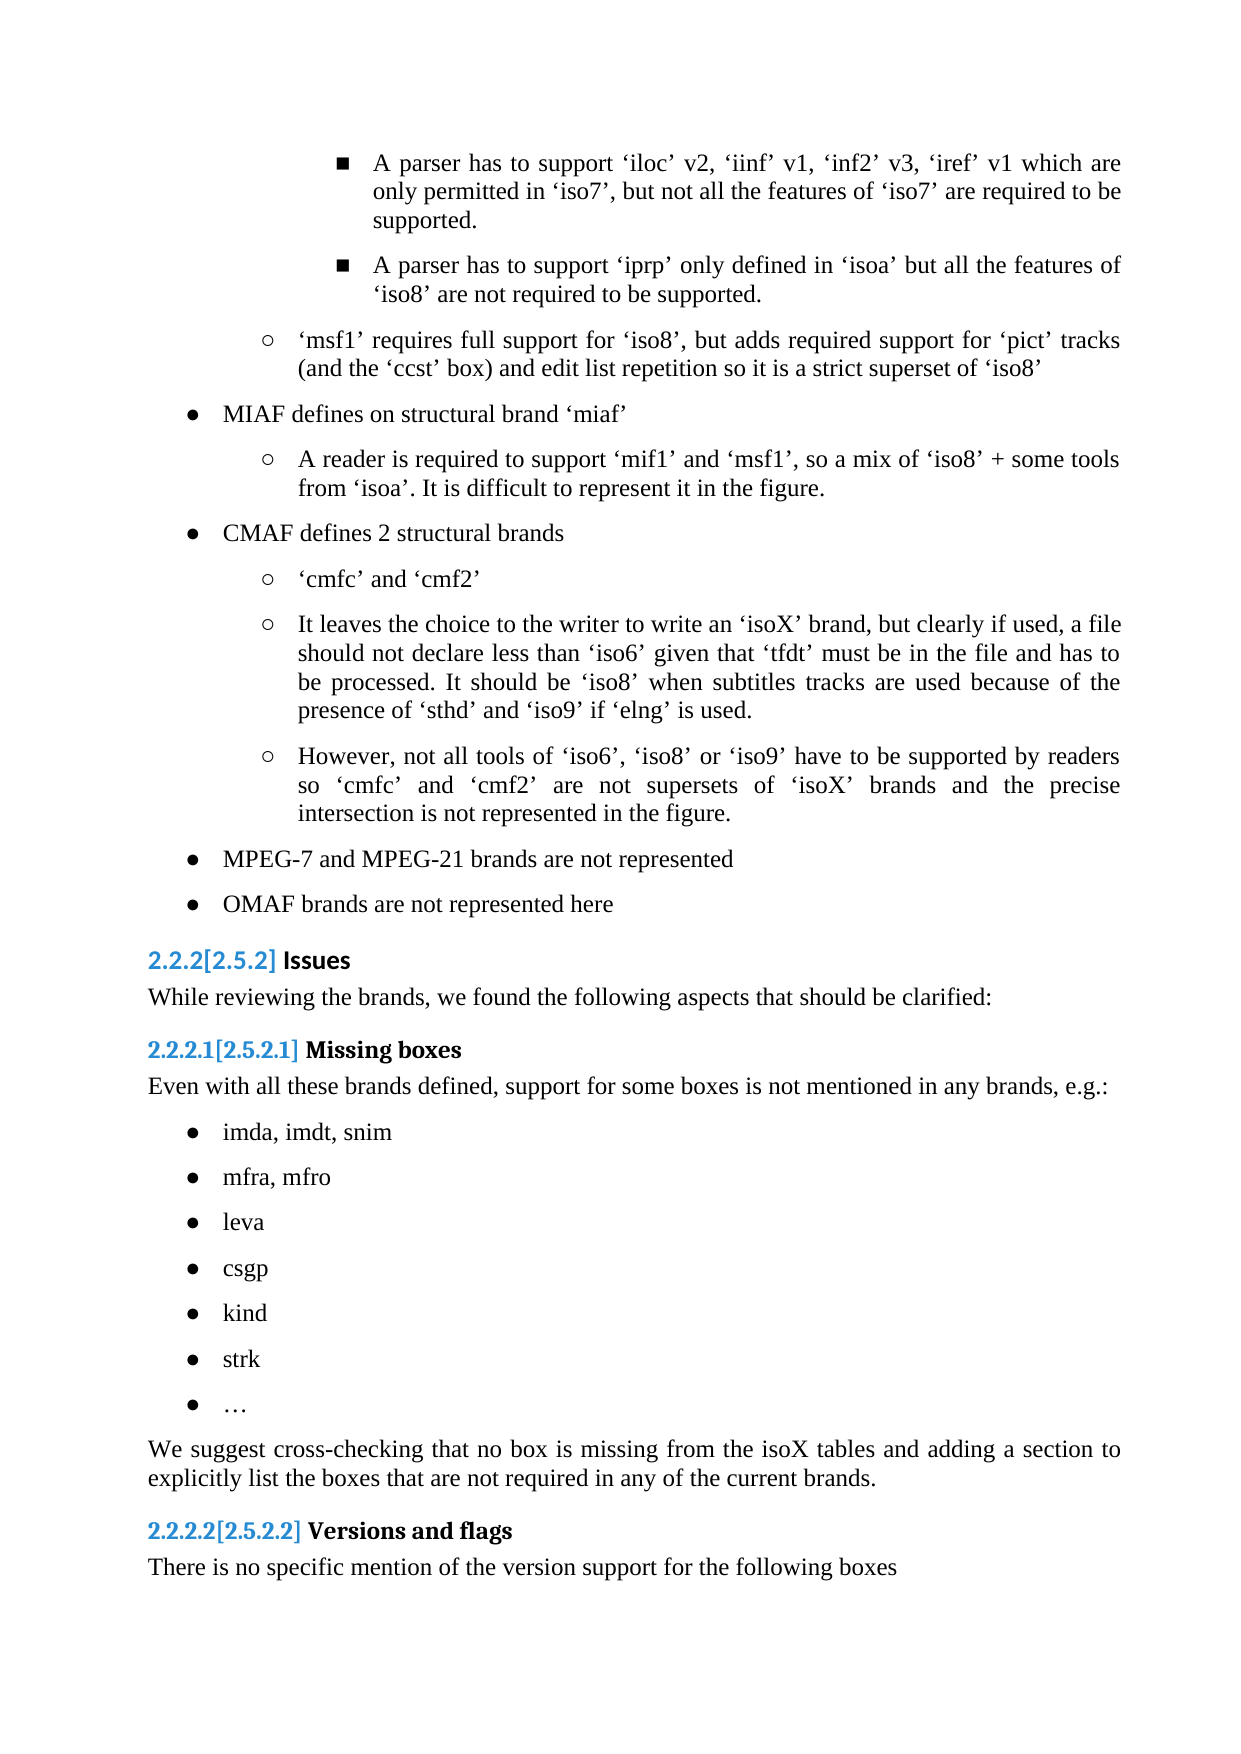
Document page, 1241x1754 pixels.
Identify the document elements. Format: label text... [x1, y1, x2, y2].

list MIAF defines on structural brand ‘miaf’ [185, 399, 1122, 428]
list MPEG-7 and MPEG-21 brands are not represented [185, 844, 1122, 873]
subtitle Versions and flags [148, 1517, 1122, 1546]
list imda, imdt, snim [185, 1117, 1122, 1145]
list ‘cmfc’ and ‘cmf2’ [260, 564, 1122, 593]
text While reviewing the brands, we found the following aspects that should be clarified: [148, 982, 1122, 1011]
list leva [185, 1207, 1122, 1236]
list kind [185, 1298, 1122, 1327]
subtitle Issues [148, 943, 1122, 976]
list mfra, mfro [185, 1162, 1122, 1191]
list A reader is required to support ‘mif1’ and ‘msf1’, so a mix of ‘iso8’ + some tools from ‘isoa’. It is difficult to represent it in the figure. [260, 444, 1122, 502]
list A parser has to support ‘iprp’ only defined in ‘isoa’ but all the features of ‘iso8’ are not required to be supported. [335, 251, 1122, 308]
list CMAF defines 2 structural brands [185, 518, 1122, 547]
subtitle Missing boxes [148, 1036, 1122, 1065]
list strk [185, 1344, 1122, 1372]
list … [185, 1389, 1122, 1418]
list ‘msf1’ requires full support for ‘iso8’, but adds required support for ‘pict’ tracks (and the ‘ccst’ box) and edit list repetition so it is a strict superset of ‘iso8’ [260, 325, 1122, 382]
list However, not all tools of ‘iso6’, ‘iso8’ or ‘iso9’ have to be supported by readers so ‘cmfc’ and ‘cmf2’ are not supersets of ‘isoX’ brands and the precise intersection is not represented in the figure. [260, 741, 1122, 827]
list csgp [185, 1253, 1122, 1282]
text We suggest cross-checking that no box is missing from the isoX tables and adding a section to explicitly list the boxes that are not required in any of the current brands. [148, 1434, 1122, 1492]
text There is no specific mention of the version support for the following boxes [148, 1552, 1122, 1581]
text Even with all these brands defined, support for some boxes is not mentioned in any brands, e.g.: [148, 1071, 1122, 1100]
list OMAF brands are not represented here [185, 889, 1122, 918]
list It leaves the choice to the writer to write an ‘isoX’ brand, but clearly if used, a file should not declare less than ‘iso6’ given that ‘tfdt’ must be in the file and has to be processed. It should be ‘iso8’ when subtitles tracks are used because of the presence of ‘sthd’ and ‘iso9’ if ‘elng’ is used. [260, 609, 1122, 724]
list A parser has to support ‘iloc’ v2, ‘iinf’ v1, ‘inf2’ v3, ‘iref’ v1 which are only permitted in ‘iso7’, but not all the features of ‘iso7’ are required to be supported. [335, 148, 1122, 234]
